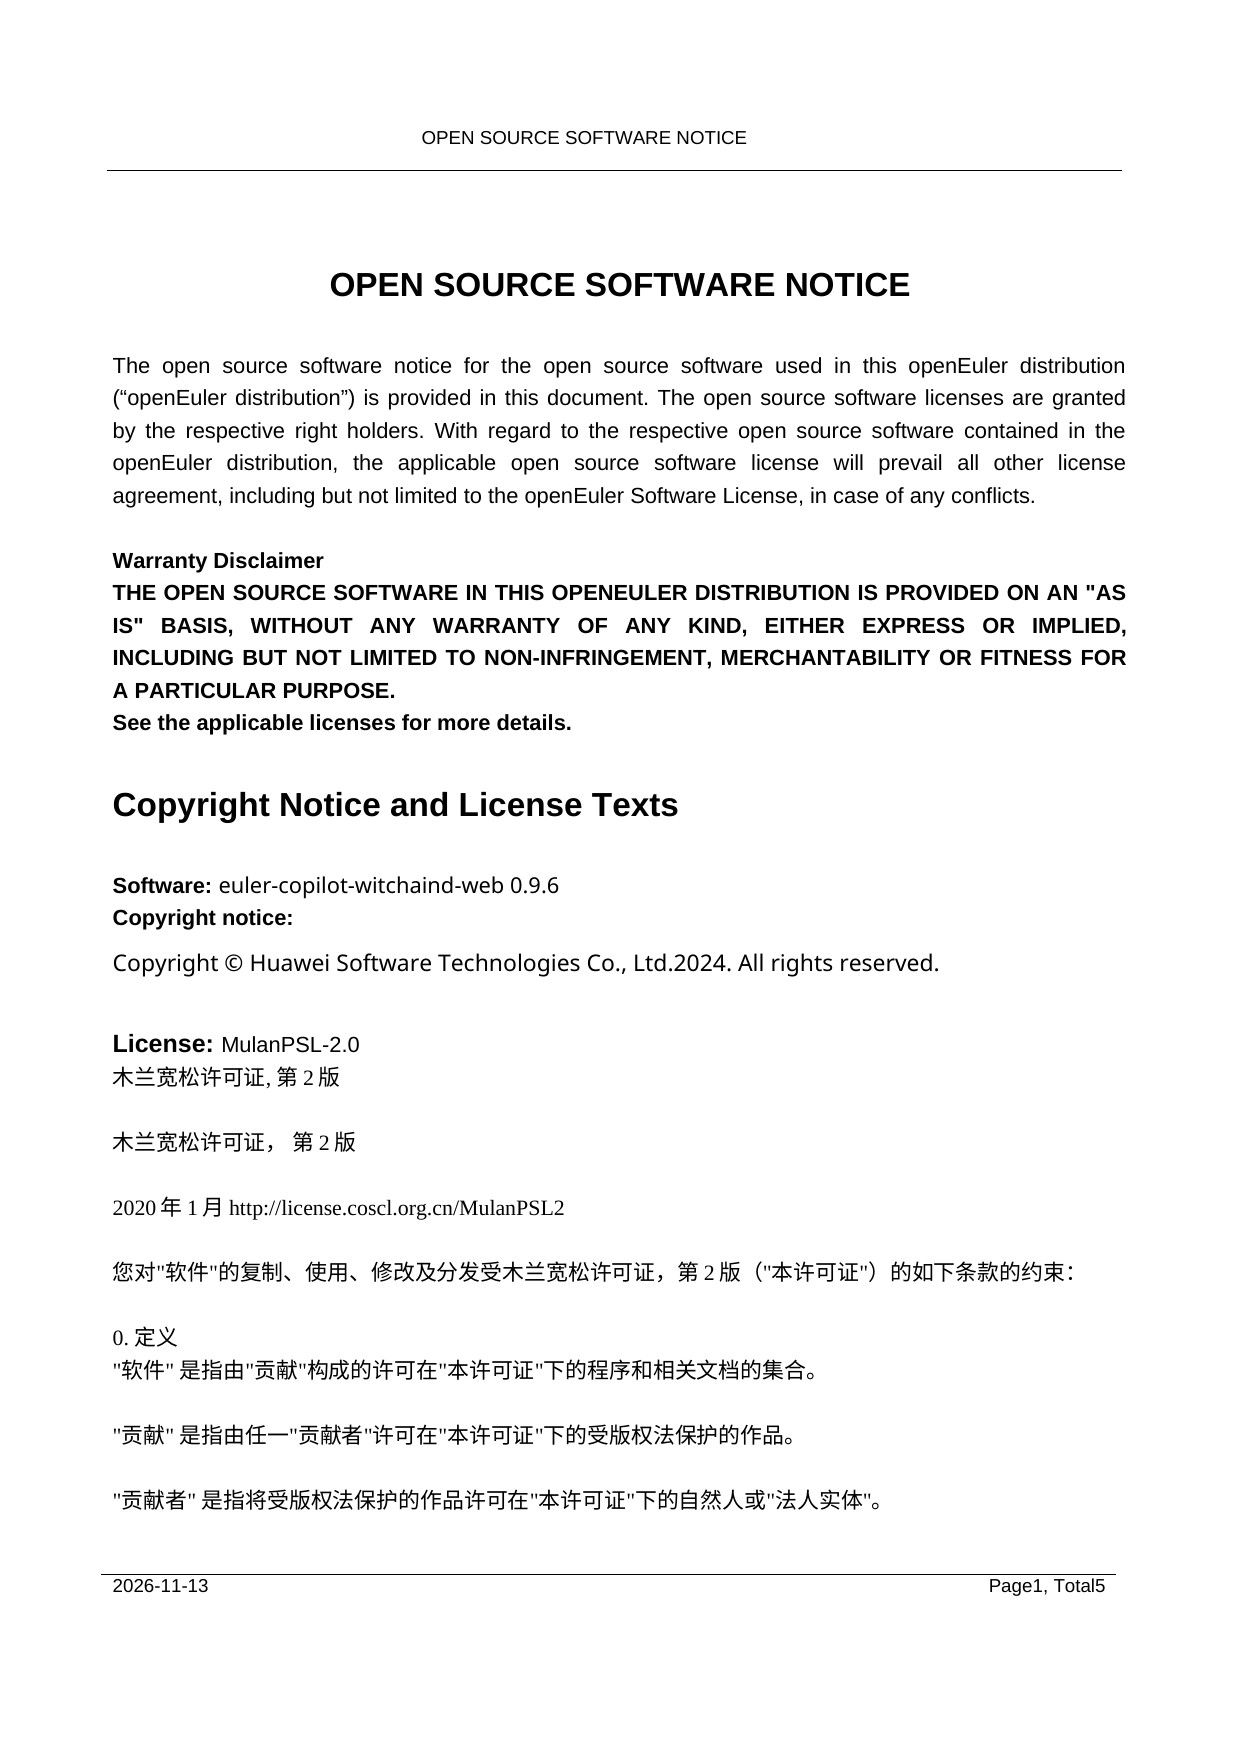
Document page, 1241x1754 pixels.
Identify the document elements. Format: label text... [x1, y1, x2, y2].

text The open source software notice for the open source software used in this openEuler distribution (“openEuler distribution”) is provided in this document. The open source software licenses are granted by the respective right holders. With regard to the respective open source software contained in the openEuler distribution, the applicable open source software license will prevail all other license agreement, including but not limited to the openEuler Software License, in case of any conflicts. [112, 349, 1128, 511]
text Warranty Disclaimer [112, 544, 1128, 576]
text OPEN SOURCE SOFTWARE NOTICE [112, 251, 1128, 316]
text THE OPEN SOURCE SOFTWARE IN THIS OPENEULER DISTRIBUTION IS PROVIDED ON AN "AS IS" BASIS, WITHOUT ANY WARRANTY OF ANY KIND, EITHER EXPRESS OR IMPLIED, INCLUDING BUT NOT LIMITED TO NON-INFRINGEMENT, MERCHANTABILITY OR FITNESS FOR A PARTICULAR PURPOSE. See the applicable licenses for more details. [112, 576, 1128, 739]
text Copyright Notice and License Texts [112, 771, 1128, 836]
text License: MulanPSL-2.0 [112, 1027, 1128, 1060]
title Software: euler-copilot-witchaind-web 0.9.6 [112, 869, 1128, 901]
text Copyright notice: [112, 901, 1128, 934]
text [112, 1060, 1128, 1515]
text Copyright © Huawei Software Technologies Co., Ltd.2024. All rights reserved. [112, 947, 1128, 979]
